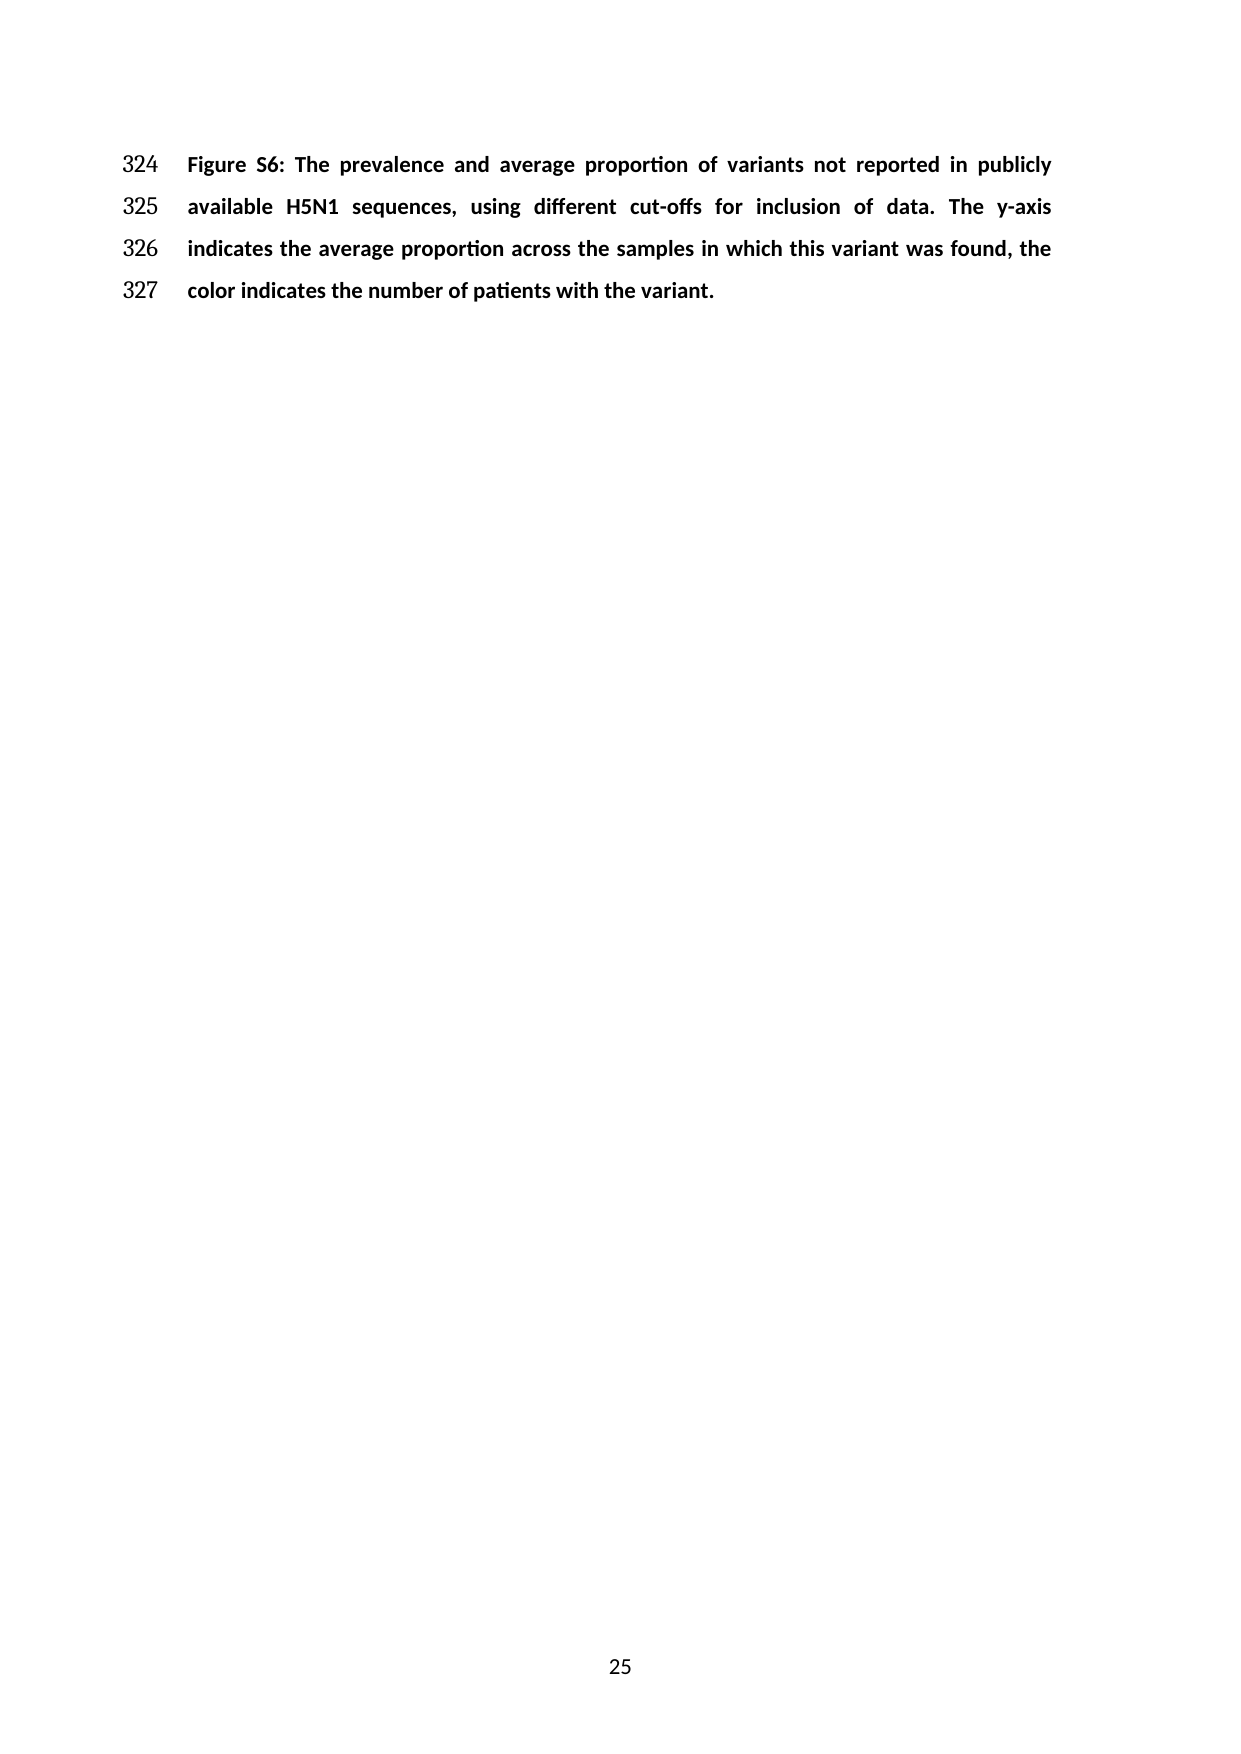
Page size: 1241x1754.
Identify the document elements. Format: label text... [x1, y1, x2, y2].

text Figure S6: The prevalence and average proportion of variants not reported in publicly available H5N1 sequences, using different cut-offs for inclusion of data. The y-axis indicates the average proportion across the samples in which this variant was found, the color indicates the number of patients with the variant. [187, 150, 1053, 304]
